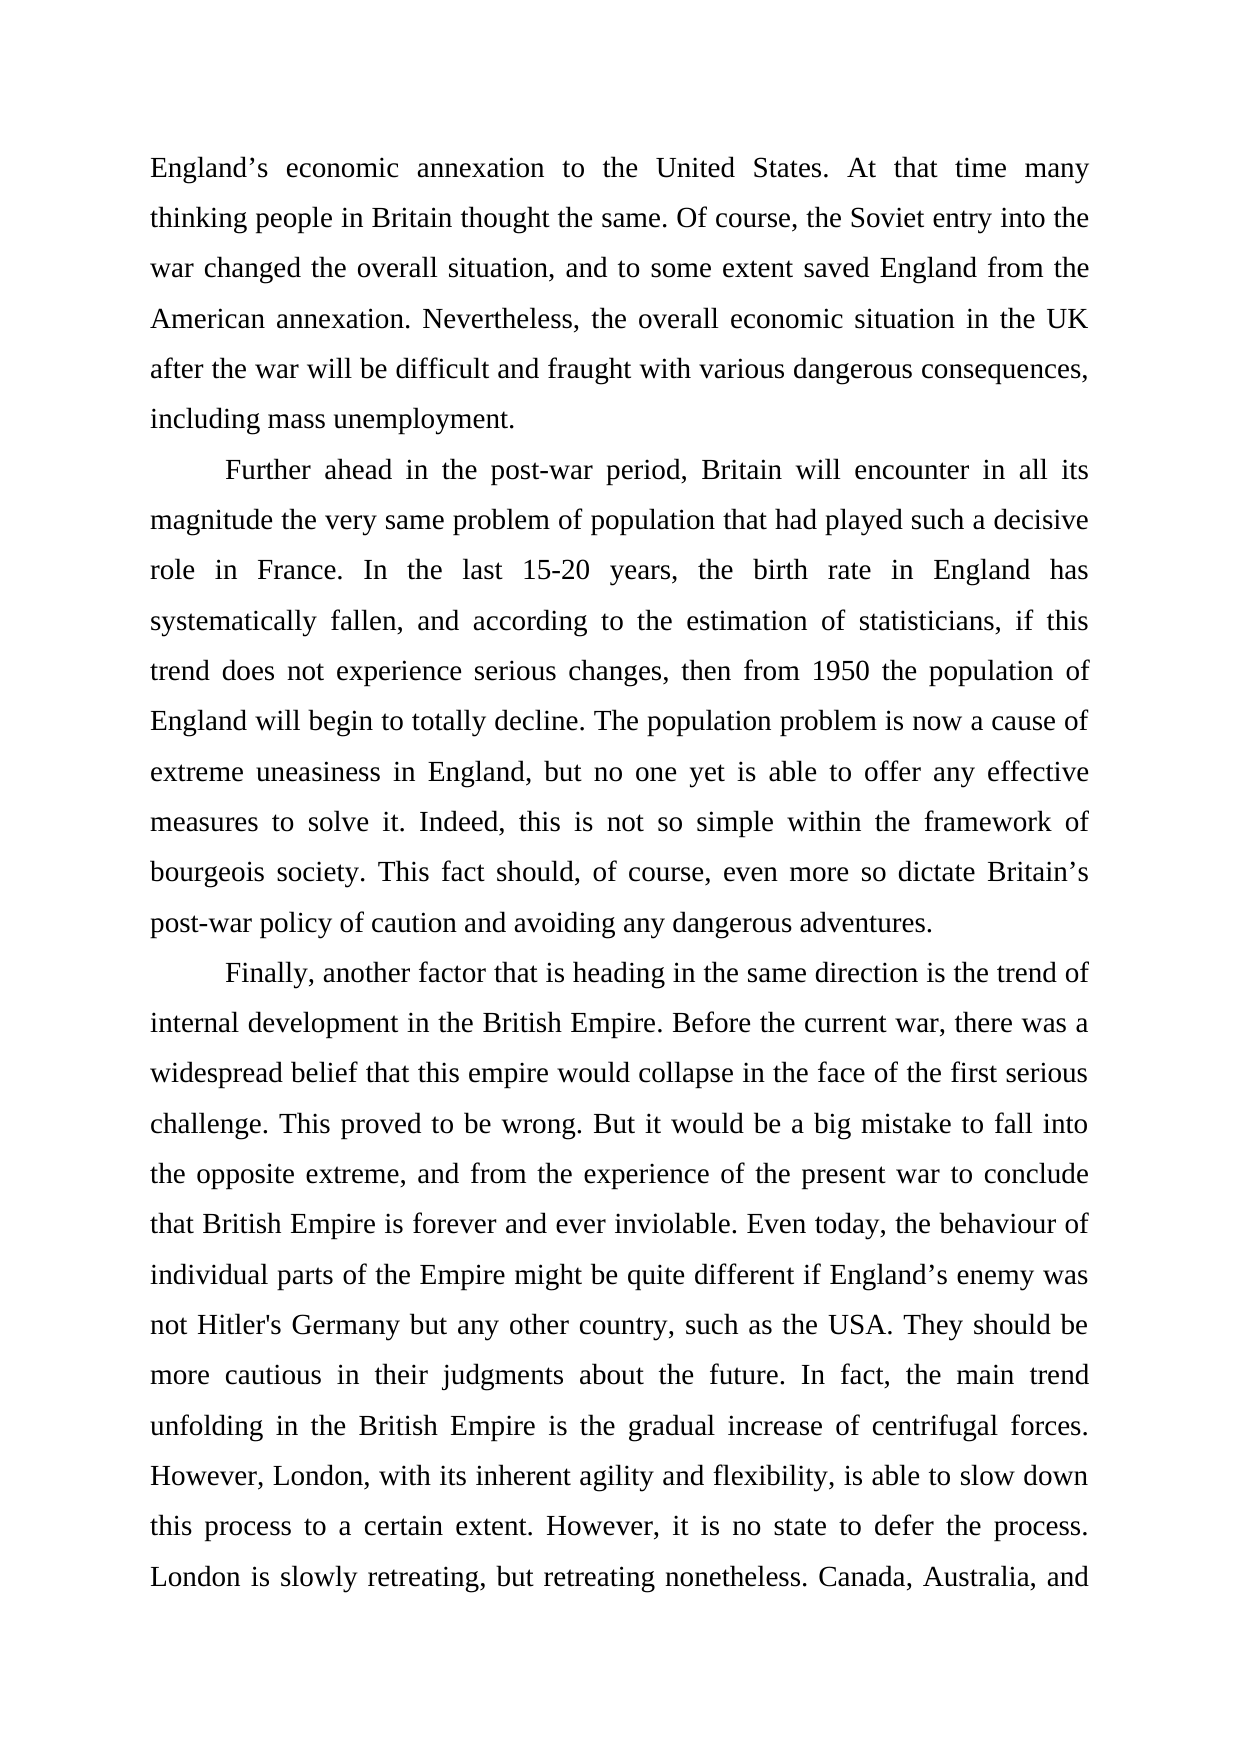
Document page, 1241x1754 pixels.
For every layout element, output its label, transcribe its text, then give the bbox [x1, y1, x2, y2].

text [150, 955, 1090, 1592]
text Further ahead in the post-war period, Britain will encounter in all its magnitude the very same problem of population that had played such a decisive role in France. In the last 15-20 years, the birth rate in England has systematically fallen, and according to the estimation of statisticians, if this trend does not experience serious changes, then from 1950 the population of England will begin to totally decline. The population problem is now a cause of extreme uneasiness in England, but no one yet is able to offer any effective measures to solve it. Indeed, this is not so simple within the framework of bourgeois society. This fact should, of course, even more so dictate Britain’s post-war policy of caution and avoiding any dangerous adventures. [150, 452, 1090, 938]
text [150, 150, 1090, 435]
